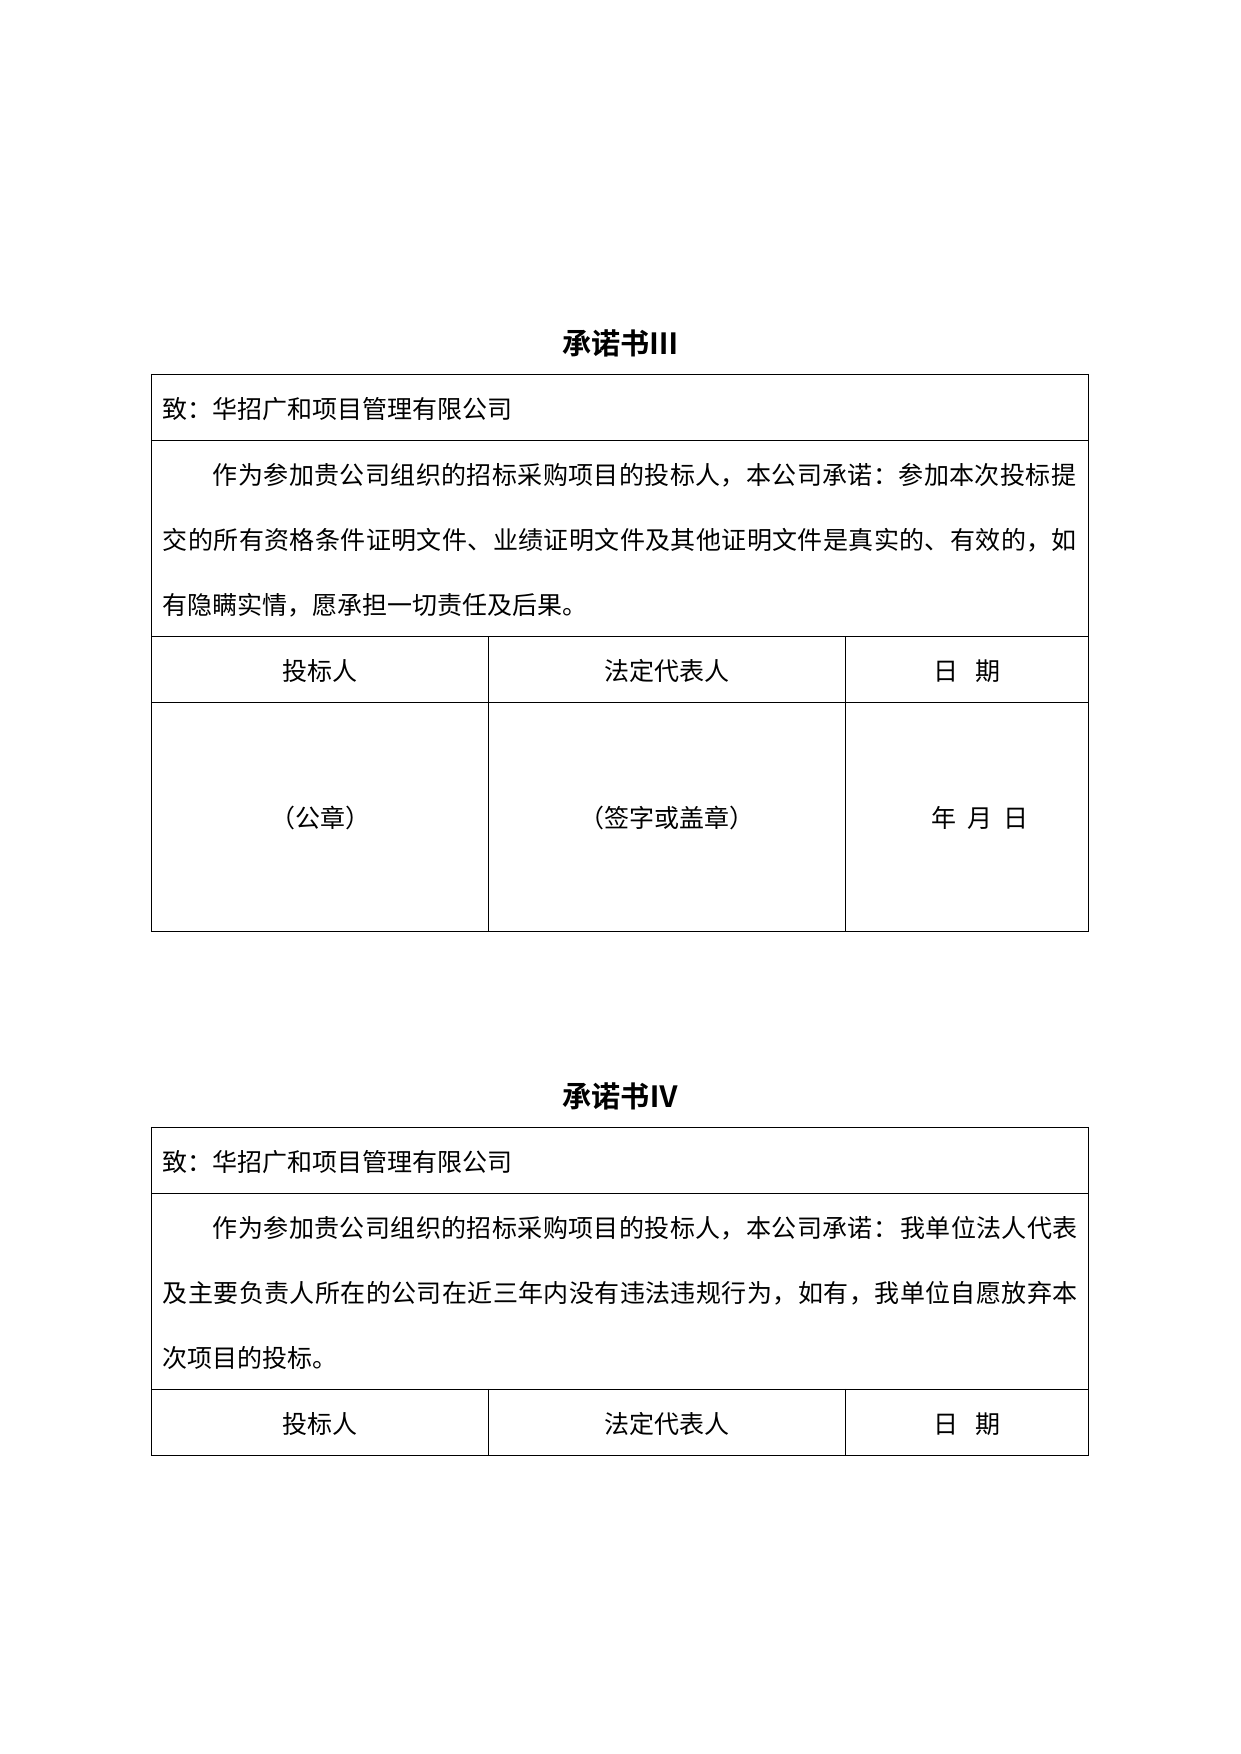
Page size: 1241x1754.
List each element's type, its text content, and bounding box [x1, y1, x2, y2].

table_cell 投标人 [152, 637, 488, 702]
table_cell 作为参加贵公司组织的招标采购项目的投标人，本公司承诺：参加本次投标提交的所有资格条件证明文件、业绩证明文件及其他证明文件是真实的、有效的，如有隐瞒实情，愿承担一切责任及后果。 [152, 441, 1088, 636]
table_header 致：华招广和项目管理有限公司 [152, 1128, 1088, 1193]
table_cell 投标人 [152, 1390, 488, 1455]
table_cell （公章） [152, 703, 488, 931]
table_cell 法定代表人 [489, 1390, 845, 1455]
table_cell 作为参加贵公司组织的招标采购项目的投标人，本公司承诺：我单位法人代表及主要负责人所在的公司在近三年内没有违法违规行为，如有，我单位自愿放弃本次项目的投标。 [152, 1194, 1088, 1389]
table_cell 日 期 [846, 1390, 1088, 1455]
table_cell 年 月 日 [846, 703, 1088, 931]
text 承诺书Ⅳ [187, 1062, 1053, 1127]
text 承诺书Ⅲ [187, 309, 1053, 374]
table_cell （签字或盖章） [489, 703, 845, 931]
table_cell 法定代表人 [489, 637, 845, 702]
table_cell 日 期 [846, 637, 1088, 702]
table_header 致：华招广和项目管理有限公司 [152, 375, 1088, 440]
